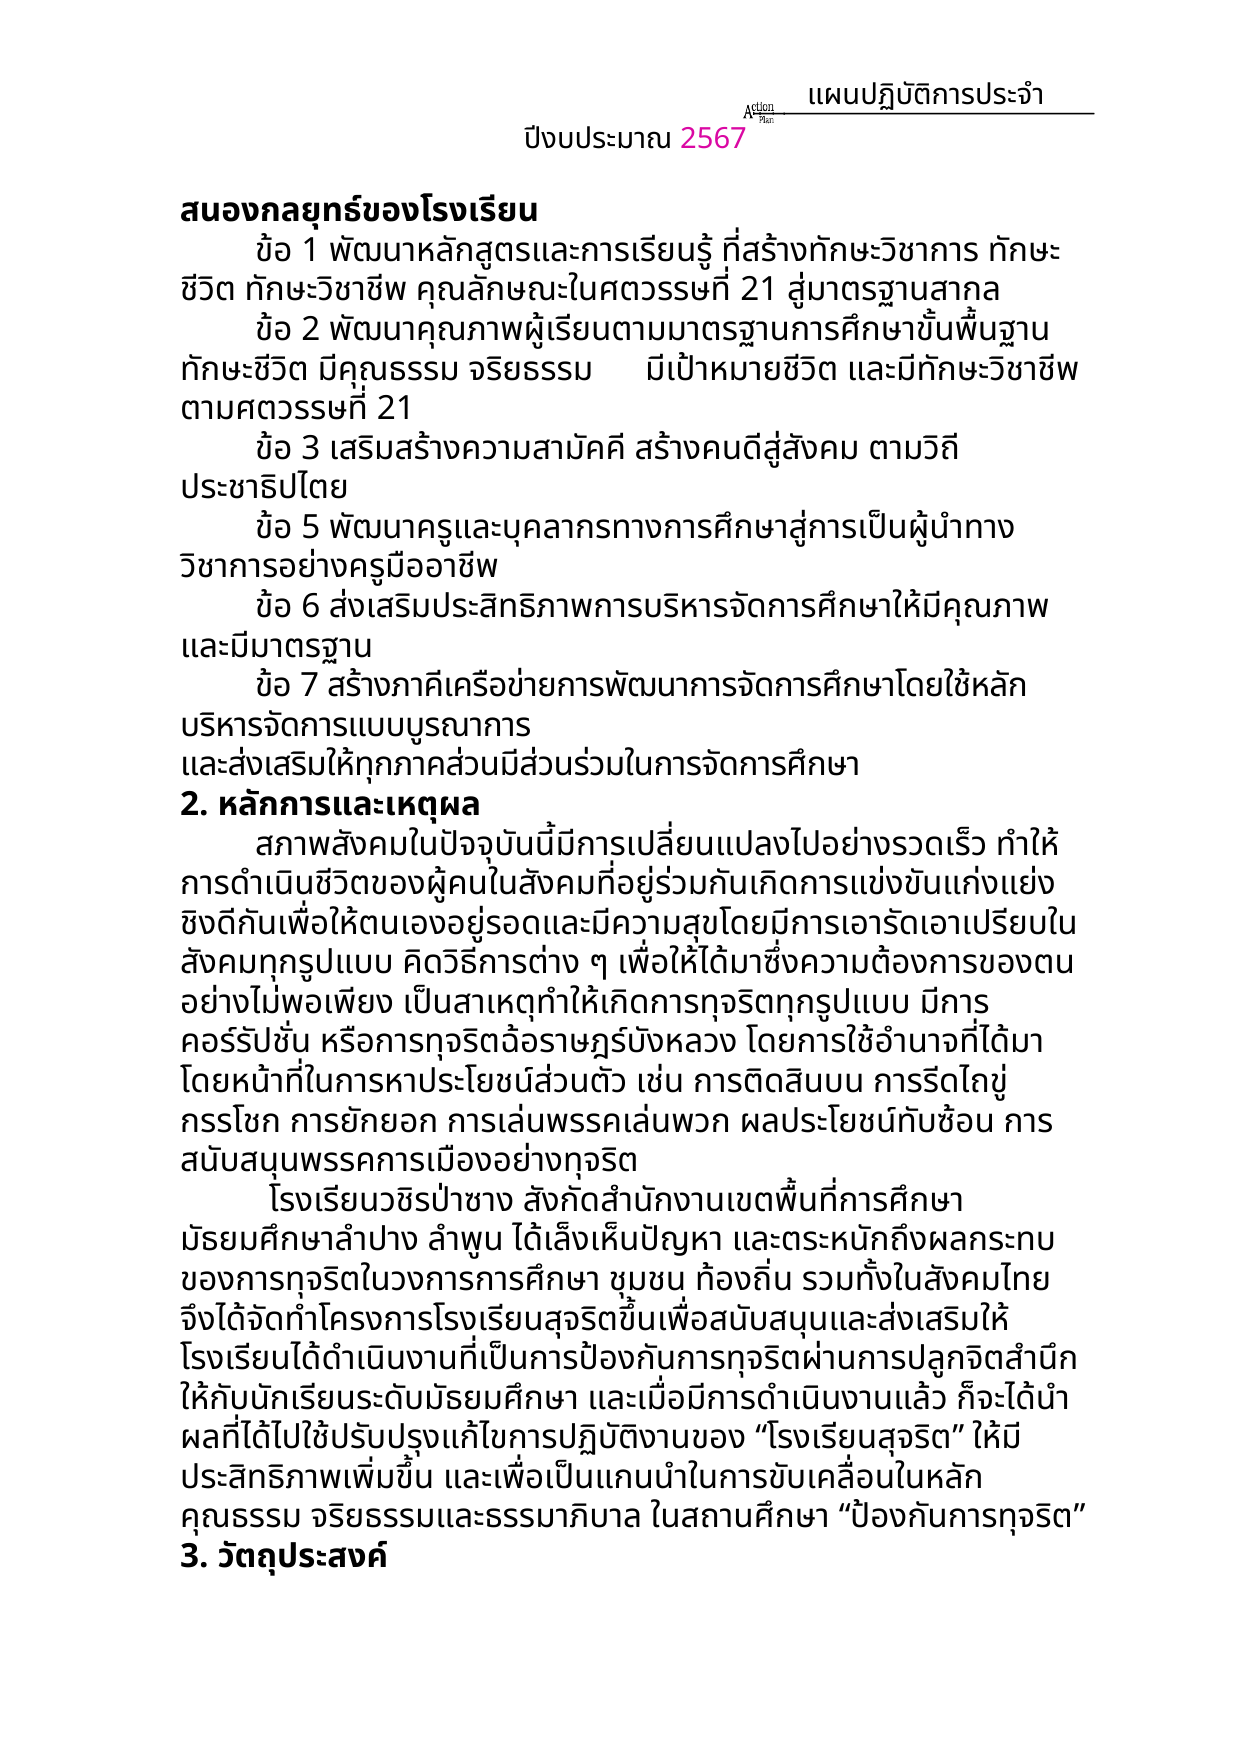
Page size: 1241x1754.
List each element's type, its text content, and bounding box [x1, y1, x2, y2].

text ข้อ 5 พัฒนาครูและบุคลากรทางการศึกษาสู่การเป็นผู้นำทางวิชาการอย่างครูมืออาชีพ [180, 507, 1090, 586]
text ข้อ 2 พัฒนาคุณภาพผู้เรียนตามมาตรฐานการศึกษาขั้นพื้นฐาน ทักษะชีวิต มีคุณธรรม จริยธรรม มีเป้าหมายชีวิต และมีทักษะวิชาชีพตามศตวรรษที่ 21 [180, 309, 1090, 427]
picture [731, 98, 1097, 129]
text 2. หลักการและเหตุผล [180, 784, 1090, 823]
text สนองกลยุทธ์ของโรงเรียน ข้อ 1 พัฒนาหลักสูตรและการเรียนรู้ ที่สร้างทักษะวิชาการ ทักษะชีวิต ทักษะวิชาชีพ คุณลักษณะในศตวรรษที่ 21 สู่มาตรฐานสากล [179, 190, 1090, 309]
text และส่งเสริมให้ทุกภาคส่วนมีส่วนร่วมในการจัดการศึกษา [180, 744, 1090, 784]
text โรงเรียนวชิรป่าซาง สังกัดสำนักงานเขตพื้นที่การศึกษามัธยมศึกษาลำปาง ลำพูน ได้เล็งเห็นปัญหา และตระหนักถึงผลกระทบของการทุจริตในวงการการศึกษา ชุมชน ท้องถิ่น รวมทั้งในสังคมไทย จึงได้จัดทำโครงการโรงเรียนสุจริตขึ้นเพื่อสนับสนุนและส่งเสริมให้โรงเรียนได้ดำเนินงานที่เป็นการป้องกันการทุจริตผ่านการปลูกจิตสำนึกให้กับนักเรียนระดับมัธยมศึกษา และเมื่อมีการดำเนินงานแล้ว ก็จะได้นำผลที่ได้ไปใช้ปรับปรุงแก้ไขการปฏิบัติงานของ “โรงเรียนสุจริต” ให้มีประสิทธิภาพเพิ่มขึ้น และเพื่อเป็นแกนนำในการขับเคลื่อนในหลักคุณธรรม จริยธรรมและธรรมาภิบาล ในสถานศึกษา “ป้องกันการทุจริต” [180, 1179, 1090, 1536]
text ข้อ 7 สร้างภาคีเครือข่ายการพัฒนาการจัดการศึกษาโดยใช้หลักบริหารจัดการแบบบูรณาการ [180, 665, 1090, 744]
text ข้อ 3 เสริมสร้างความสามัคคี สร้างคนดีสู่สังคม ตามวิถีประชาธิปไตย [180, 427, 1090, 507]
text ข้อ 6 ส่งเสริมประสิทธิภาพการบริหารจัดการศึกษาให้มีคุณภาพและมีมาตรฐาน [180, 586, 1090, 665]
text สภาพสังคมในปัจจุบันนี้มีการเปลี่ยนแปลงไปอย่างรวดเร็ว ทำให้การดำเนินชีวิตของผู้คนในสังคมที่อยู่ร่วมกันเกิดการแข่งขันแก่งแย่งชิงดีกันเพื่อให้ตนเองอยู่รอดและมีความสุขโดยมีการเอารัดเอาเปรียบในสังคมทุกรูปแบบ คิดวิธีการต่าง ๆ เพื่อให้ได้มาซึ่งความต้องการของตนอย่างไม่พอเพียง เป็นสาเหตุทำให้เกิดการทุจริตทุกรูปแบบ มีการคอร์รัปชั่น หรือการทุจริตฉ้อราษฎร์บังหลวง โดยการใช้อำนาจที่ได้มาโดยหน้าที่ในการหาประโยชน์ส่วนตัว เช่น การติดสินบน การรีดไถขู่กรรโชก การยักยอก การเล่นพรรคเล่นพวก ผลประโยชน์ทับซ้อน การสนับสนุนพรรคการเมืองอย่างทุจริต [180, 823, 1090, 1179]
text 3. วัตถุประสงค์ [180, 1536, 1090, 1575]
